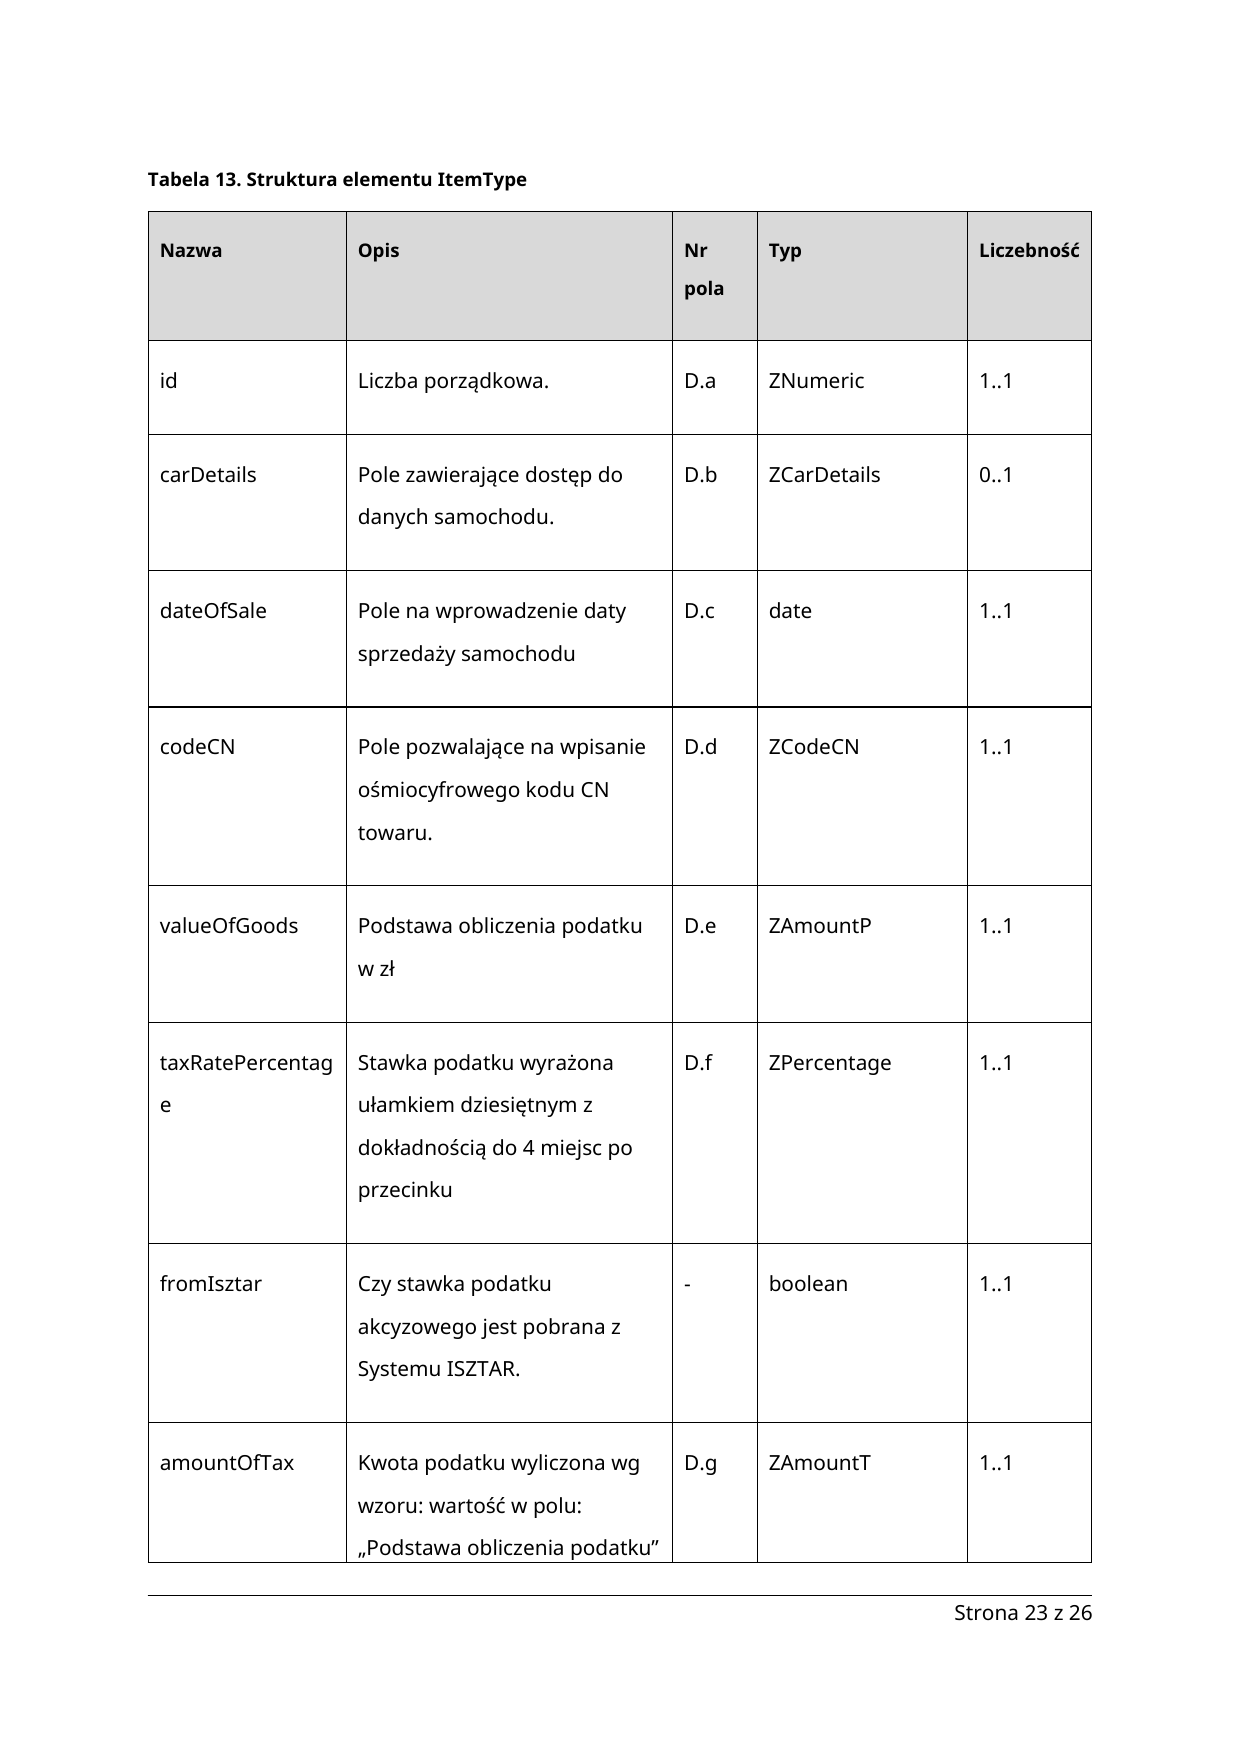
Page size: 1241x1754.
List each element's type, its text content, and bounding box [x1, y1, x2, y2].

table_cell Stawka podatku wyrażona ułamkiem dziesiętnym z dokładnością do 4 miejsc po przecinku [347, 1023, 672, 1243]
table_cell 1..1 [968, 341, 1091, 434]
table_cell D.c [673, 571, 757, 706]
table_cell 0..1 [968, 435, 1091, 570]
table_cell Pole zawierające dostęp do danych samochodu. [347, 435, 672, 570]
table_cell 1..1 [968, 1244, 1091, 1422]
table_header Nr pola [673, 212, 757, 340]
table_cell ZPercentage [758, 1023, 967, 1243]
table_cell Pole na wprowadzenie daty sprzedaży samochodu [347, 571, 672, 706]
table_header Typ [758, 212, 967, 340]
table_cell Czy stawka podatku akcyzowego jest pobrana z Systemu ISZTAR. [347, 1244, 672, 1422]
table_cell valueOfGoods [149, 886, 346, 1022]
table_cell D.g [673, 1423, 757, 1562]
table_cell Podstawa obliczenia podatku w zł [347, 886, 672, 1022]
table_cell D.b [673, 435, 757, 570]
table_cell D.d [673, 708, 757, 885]
table_cell ZCarDetails [758, 435, 967, 570]
table_cell D.f [673, 1023, 757, 1243]
table_cell 1..1 [968, 1023, 1091, 1243]
table_cell 1..1 [968, 1423, 1091, 1562]
table_cell date [758, 571, 967, 706]
table_cell Pole pozwalające na wpisanie ośmiocyfrowego kodu CN towaru. [347, 708, 672, 885]
table_cell 1..1 [968, 708, 1091, 885]
table_cell fromIsztar [149, 1244, 346, 1422]
table_cell boolean [758, 1244, 967, 1422]
table_cell 1..1 [968, 886, 1091, 1022]
table_cell D.e [673, 886, 757, 1022]
table_header Nazwa [149, 212, 346, 340]
table_cell id [149, 341, 346, 434]
table_cell taxRatePercentage [149, 1023, 346, 1243]
table_cell dateOfSale [149, 571, 346, 706]
table_cell carDetails [149, 435, 346, 570]
table_cell codeCN [149, 708, 346, 885]
table_header Opis [347, 212, 672, 340]
table_cell ZAmountP [758, 886, 967, 1022]
table_cell amountOfTax [149, 1423, 346, 1562]
table_cell Liczba porządkowa. [347, 341, 672, 434]
table_cell ZNumeric [758, 341, 967, 434]
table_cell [347, 1423, 672, 1562]
table_cell ZCodeCN [758, 708, 967, 885]
table_cell 1..1 [968, 571, 1091, 706]
table_cell D.a [673, 341, 757, 434]
table_cell - [673, 1244, 757, 1422]
table_cell ZAmountT Patrz reguła R12 [758, 1423, 967, 1562]
table_header Liczebność [968, 212, 1091, 340]
